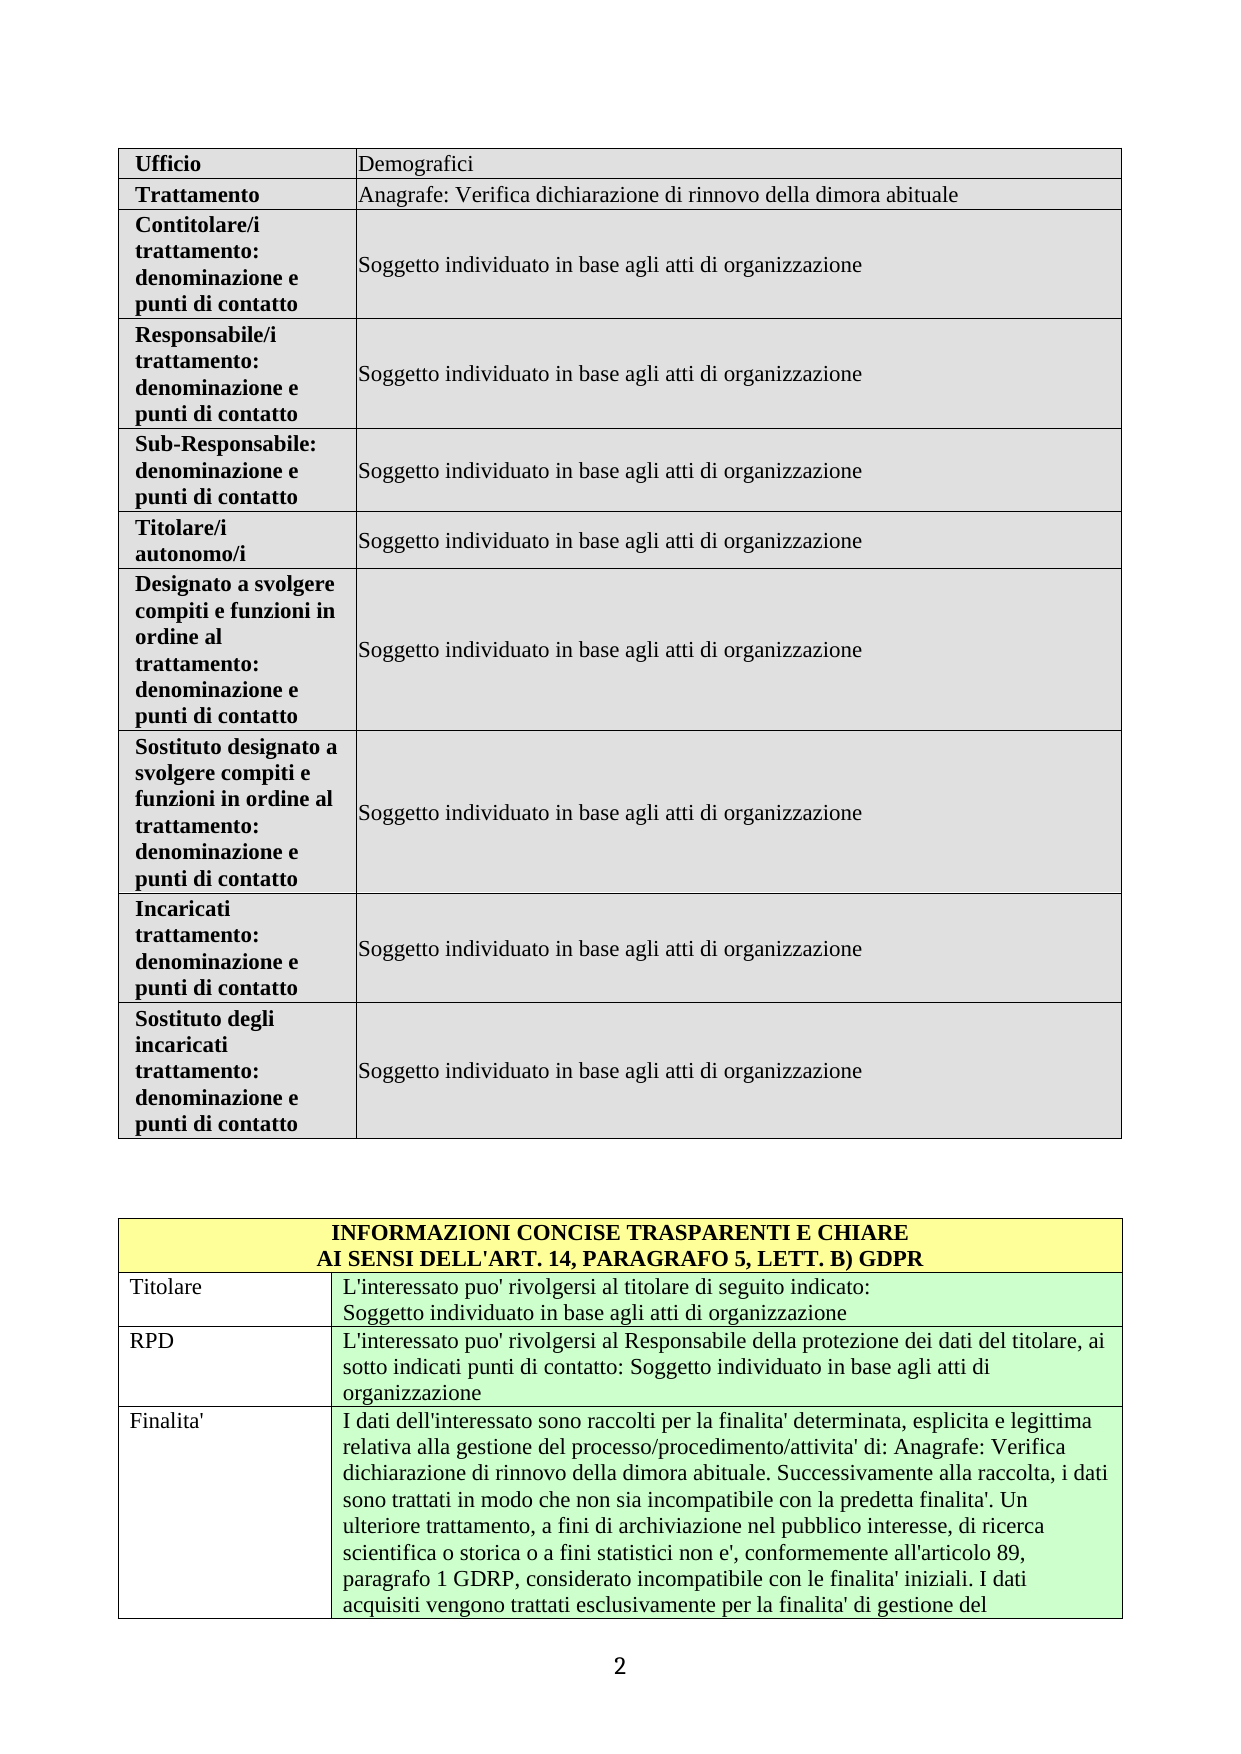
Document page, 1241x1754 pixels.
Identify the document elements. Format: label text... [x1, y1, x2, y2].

table_cell Ufficio [119, 149, 356, 178]
table_cell Contitolare/i trattamento: denominazione e punti di contatto [119, 210, 356, 318]
table_cell Titolare [119, 1273, 331, 1326]
table_cell Anagrafe: Verifica dichiarazione di rinnovo della dimora abituale [357, 179, 1121, 209]
table_cell Demografici [357, 149, 1121, 178]
table_cell Incaricati trattamento: denominazione e punti di contatto [119, 894, 356, 1002]
table_cell Sostituto designato a svolgere compiti e funzioni in ordine al trattamento: denominazione e punti di contatto [119, 731, 356, 892]
table_cell Soggetto individuato in base agli atti di organizzazione [357, 1003, 1121, 1138]
table_cell RPD [119, 1327, 331, 1406]
table_cell Responsabile/i trattamento: denominazione e punti di contatto [119, 319, 356, 428]
table_cell Soggetto individuato in base agli atti di organizzazione [357, 894, 1121, 1002]
table_cell Designato a svolgere compiti e funzioni in ordine al trattamento: denominazione e punti di contatto [119, 569, 356, 730]
table_cell Soggetto individuato in base agli atti di organizzazione [357, 512, 1121, 568]
table_cell Soggetto individuato in base agli atti di organizzazione [357, 731, 1121, 892]
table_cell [332, 1407, 1122, 1618]
table_cell Soggetto individuato in base agli atti di organizzazione [357, 210, 1121, 318]
table_cell Sostituto degli incaricati trattamento: denominazione e punti di contatto [119, 1003, 356, 1138]
table_cell L'interessato puo' rivolgersi al Responsabile della protezione dei dati del titolare, ai sotto indicati punti di contatto: Soggetto individuato in base agli atti di organizzazione [332, 1327, 1122, 1406]
table_cell Trattamento [119, 179, 356, 209]
table_cell Soggetto individuato in base agli atti di organizzazione [357, 429, 1121, 511]
table_cell L'interessato puo' rivolgersi al titolare di seguito indicato: Soggetto individuato in base agli atti di organizzazione [332, 1273, 1122, 1326]
table_header INFORMAZIONI CONCISE TRASPARENTI E CHIARE AI SENSI DELL'ART. 14, PARAGRAFO 5, LETT. B) GDPR [119, 1219, 1122, 1272]
table_cell Finalita' [119, 1407, 331, 1618]
table_cell Titolare/i autonomo/i [119, 512, 356, 568]
table_cell Soggetto individuato in base agli atti di organizzazione [357, 319, 1121, 428]
table_cell Soggetto individuato in base agli atti di organizzazione [357, 569, 1121, 730]
table_cell Sub-Responsabile: denominazione e punti di contatto [119, 429, 356, 511]
